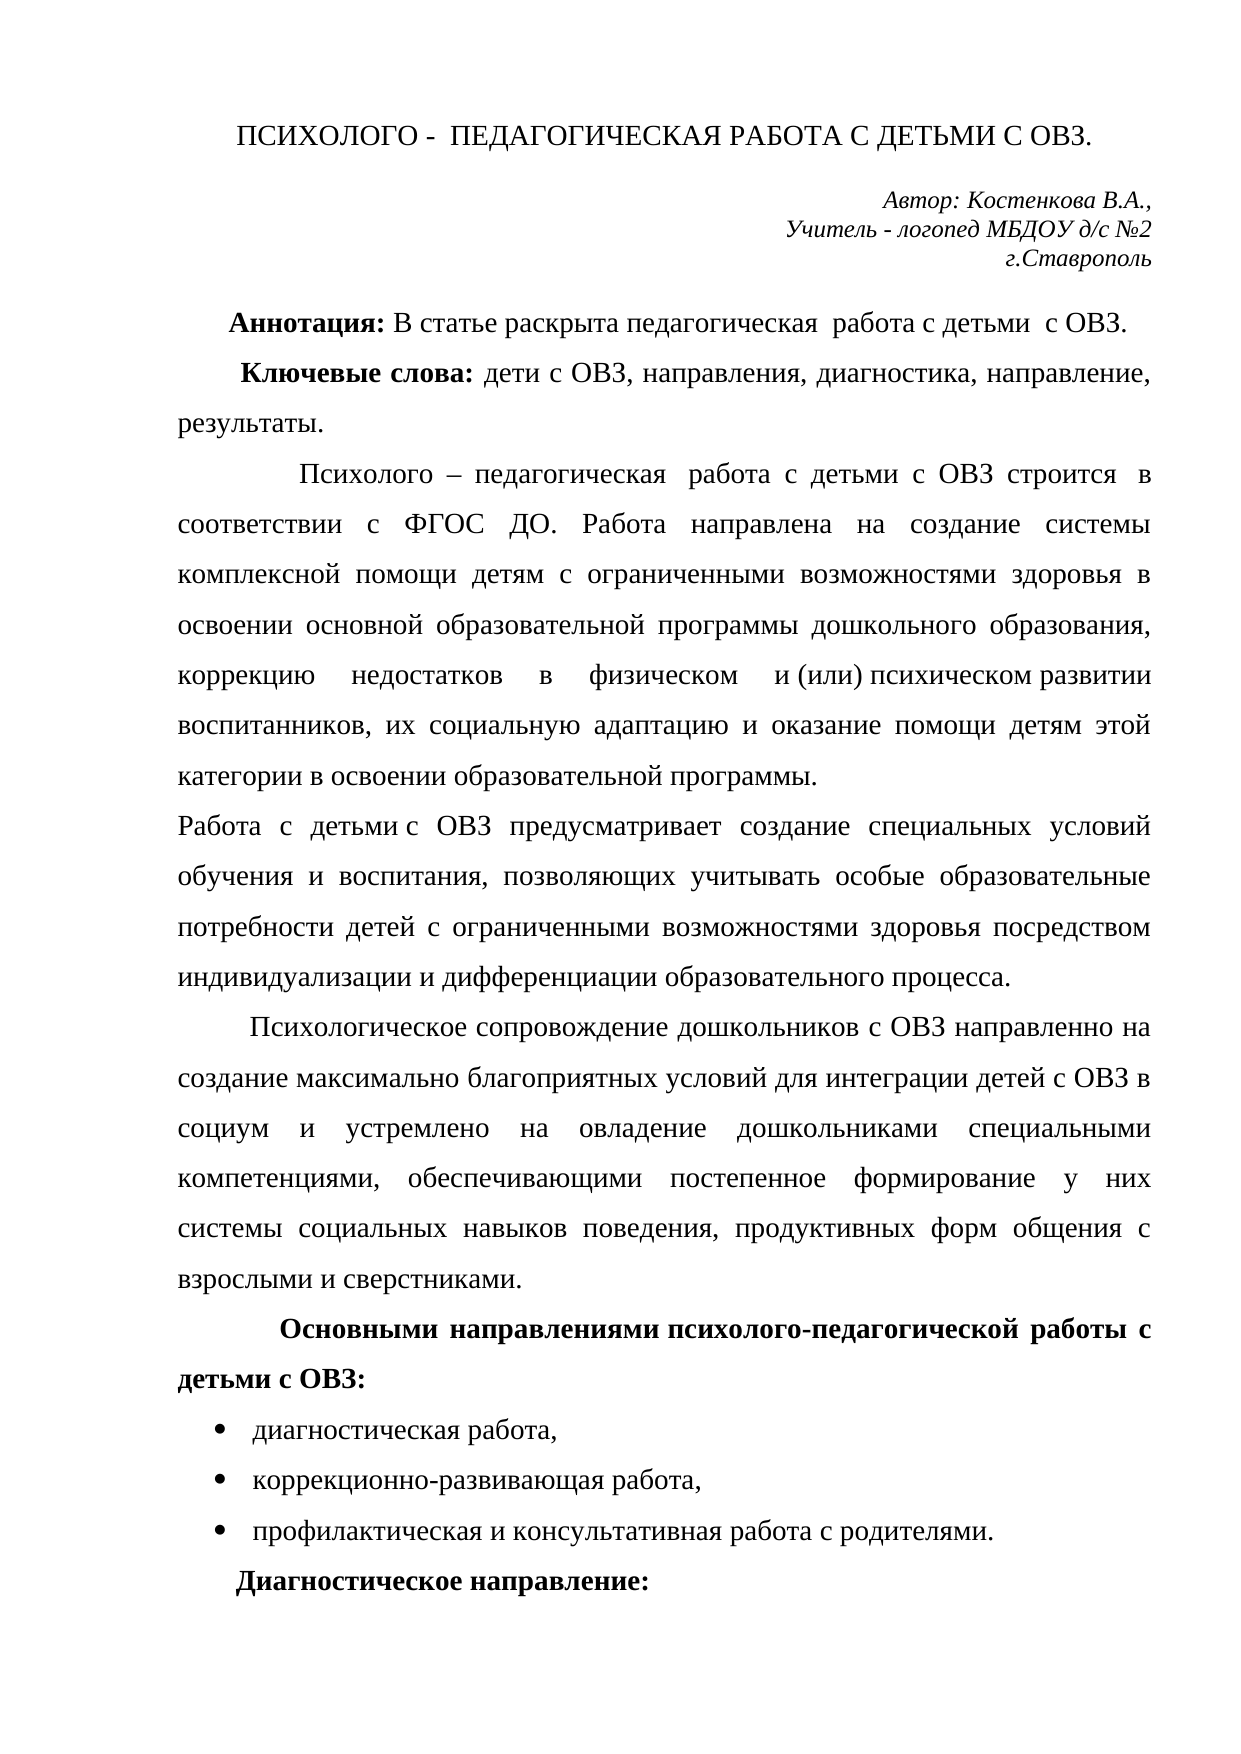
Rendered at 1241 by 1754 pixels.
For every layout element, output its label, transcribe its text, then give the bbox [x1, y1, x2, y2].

text Работа с детьми с ОВЗ предусматривает создание специальных условий обучения и воспитания, позволяющих учитывать особые образовательные потребности детей с ограниченными возможностями здоровья посредством индивидуализации и дифференциации образовательного процесса. [177, 808, 1152, 993]
list профилактическая и консультативная работа с родителями. [215, 1513, 1152, 1546]
text Основными направлениями психолого-педагогической работы с детьми с ОВЗ: [177, 1311, 1152, 1395]
list коррекционно-развивающая работа, [215, 1462, 1152, 1496]
text ПСИХОЛОГО - ПЕДАГОГИЧЕСКАЯ РАБОТА С ДЕТЬМИ С ОВЗ. [177, 118, 1152, 152]
text Психолого – педагогическая работа с детьми с ОВЗ строится в соответствии с ФГОС ДО. Работа направлена на создание системы комплексной помощи детям с ограниченными возможностями здоровья в освоении основной образовательной программы дошкольного образования, коррекцию недостатков в физическом и (или) психическом развитии воспитанников, их социальную адаптацию и оказание помощи детям этой категории в освоении образовательной программы. [177, 456, 1152, 791]
text Ключевые слова: дети с ОВЗ, направления, диагностика, направление, результаты. [177, 355, 1152, 439]
text Учитель - логопед МБДОУ д/с №2 [295, 214, 1152, 243]
text Психологическое сопровождение дошкольников с ОВЗ направленно на создание максимально благоприятных условий для интеграции детей с ОВЗ в социум и устремлено на овладение дошкольниками специальными компетенциями, обеспечивающими постепенное формирование у них системы социальных навыков поведения, продуктивных форм общения с взрослыми и сверстниками. [177, 1009, 1152, 1294]
text Диагностическое направление: [177, 1563, 1152, 1597]
text г.Ставрополь [295, 243, 1152, 271]
text Аннотация: В статье раскрыта педагогическая работа с детьми с ОВЗ. [177, 305, 1152, 338]
text Автор: Костенкова В.А., [295, 185, 1152, 214]
list диагностическая работа, [215, 1412, 1152, 1446]
